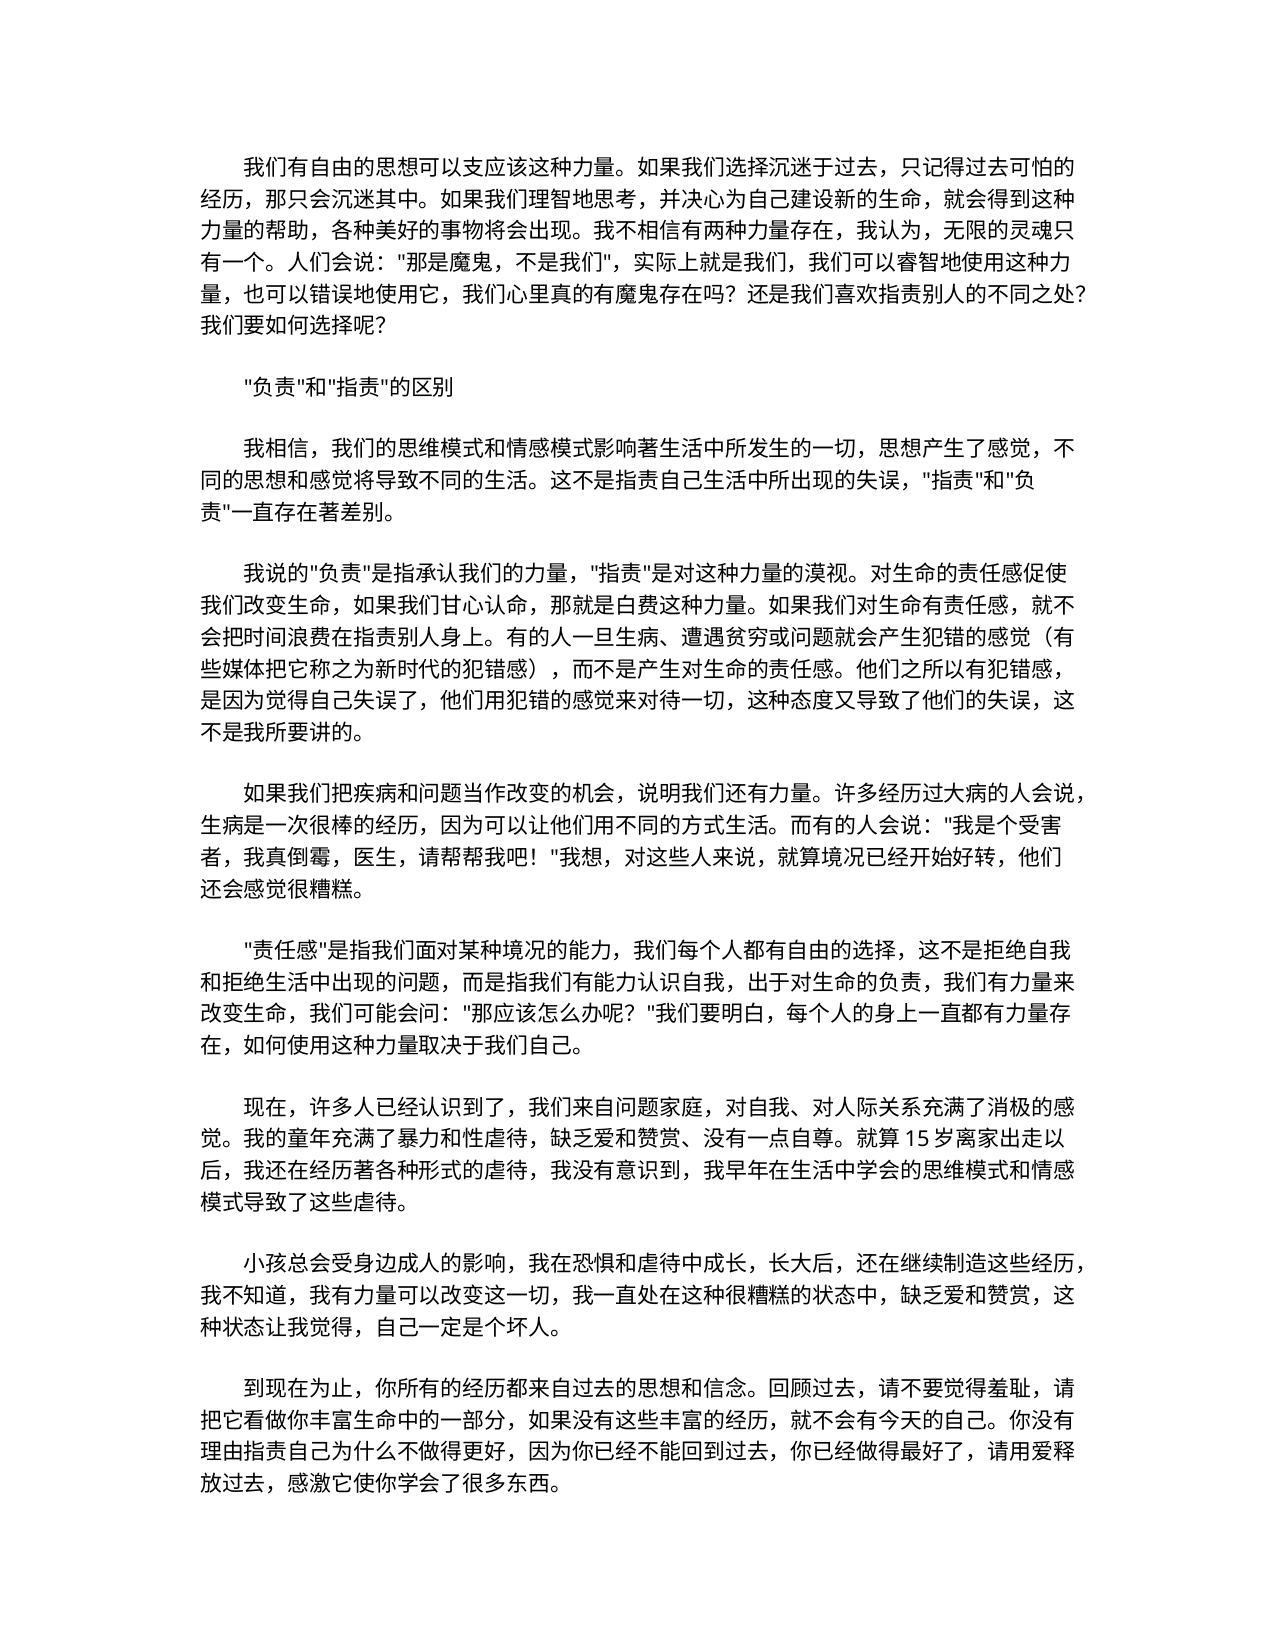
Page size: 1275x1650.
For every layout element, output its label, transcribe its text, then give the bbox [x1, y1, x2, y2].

text 如果我们把疾病和问题当作改变的机会，说明我们还有力量。许多经历过大病的人会说，生病是一次很棒的经历，因为可以让他们用不同的方式生活。而有的人会说："我是个受害者，我真倒霉，医生，请帮帮我吧！"我想，对这些人来说，就算境况已经开始好转，他们还会感觉很糟糕。 [200, 776, 1075, 903]
text 我们有自由的思想可以支应该这种力量。如果我们选择沉迷于过去，只记得过去可怕的经历，那只会沉迷其中。如果我们理智地思考，并决心为自己建设新的生命，就会得到这种力量的帮助，各种美好的事物将会出现。我不相信有两种力量存在，我认为，无限的灵魂只有一个。人们会说："那是魔鬼，不是我们"，实际上就是我们，我们可以睿智地使用这种力量，也可以错误地使用它，我们心里真的有魔鬼存在吗？还是我们喜欢指责别人的不同之处？我们要如何选择呢？ [200, 150, 1075, 340]
text 现在，许多人已经认识到了，我们来自问题家庭，对自我、对人际关系充满了消极的感觉。我的童年充满了暴力和性虐待，缺乏爱和赞赏、没有一点自尊。就算15岁离家出走以后，我还在经历著各种形式的虐待，我没有意识到，我早年在生活中学会的思维模式和情感模式导致了这些虐待。 [200, 1090, 1075, 1216]
text "负责"和"指责"的区别 [200, 370, 1075, 402]
text 我说的"负责"是指承认我们的力量，"指责"是对这种力量的漠视。对生命的责任感促使我们改变生命，如果我们甘心认命，那就是白费这种力量。如果我们对生命有责任感，就不会把时间浪费在指责别人身上。有的人一旦生病、遭遇贫穷或问题就会产生犯错的感觉（有些媒体把它称之为新时代的犯错感），而不是产生对生命的责任感。他们之所以有犯错感，是因为觉得自己失误了，他们用犯错的感觉来对待一切，这种态度又导致了他们的失误，这不是我所要讲的。 [200, 556, 1075, 747]
text "责任感"是指我们面对某种境况的能力，我们每个人都有自由的选择，这不是拒绝自我和拒绝生活中出现的问题，而是指我们有能力认识自我，出于对生命的负责，我们有力量来改变生命，我们可能会问："那应该怎么办呢？"我们要明白，每个人的身上一直都有力量存在，如何使用这种力量取决于我们自己。 [200, 933, 1075, 1060]
text 小孩总会受身边成人的影响，我在恐惧和虐待中成长，长大后，还在继续制造这些经历，我不知道，我有力量可以改变这一切，我一直处在这种很糟糕的状态中，缺乏爱和赞赏，这种状态让我觉得，自己一定是个坏人。 [200, 1246, 1075, 1341]
text 到现在为止，你所有的经历都来自过去的思想和信念。回顾过去，请不要觉得羞耻，请把它看做你丰富生命中的一部分，如果没有这些丰富的经历，就不会有今天的自己。你没有理由指责自己为什么不做得更好，因为你已经不能回到过去，你已经做得最好了，请用爱释放过去，感激它使你学会了很多东西。 [200, 1371, 1075, 1498]
text 我相信，我们的思维模式和情感模式影响著生活中所发生的一切，思想产生了感觉，不同的思想和感觉将导致不同的生活。这不是指责自己生活中所出现的失误，"指责"和"负责"一直存在著差别。 [200, 431, 1075, 527]
